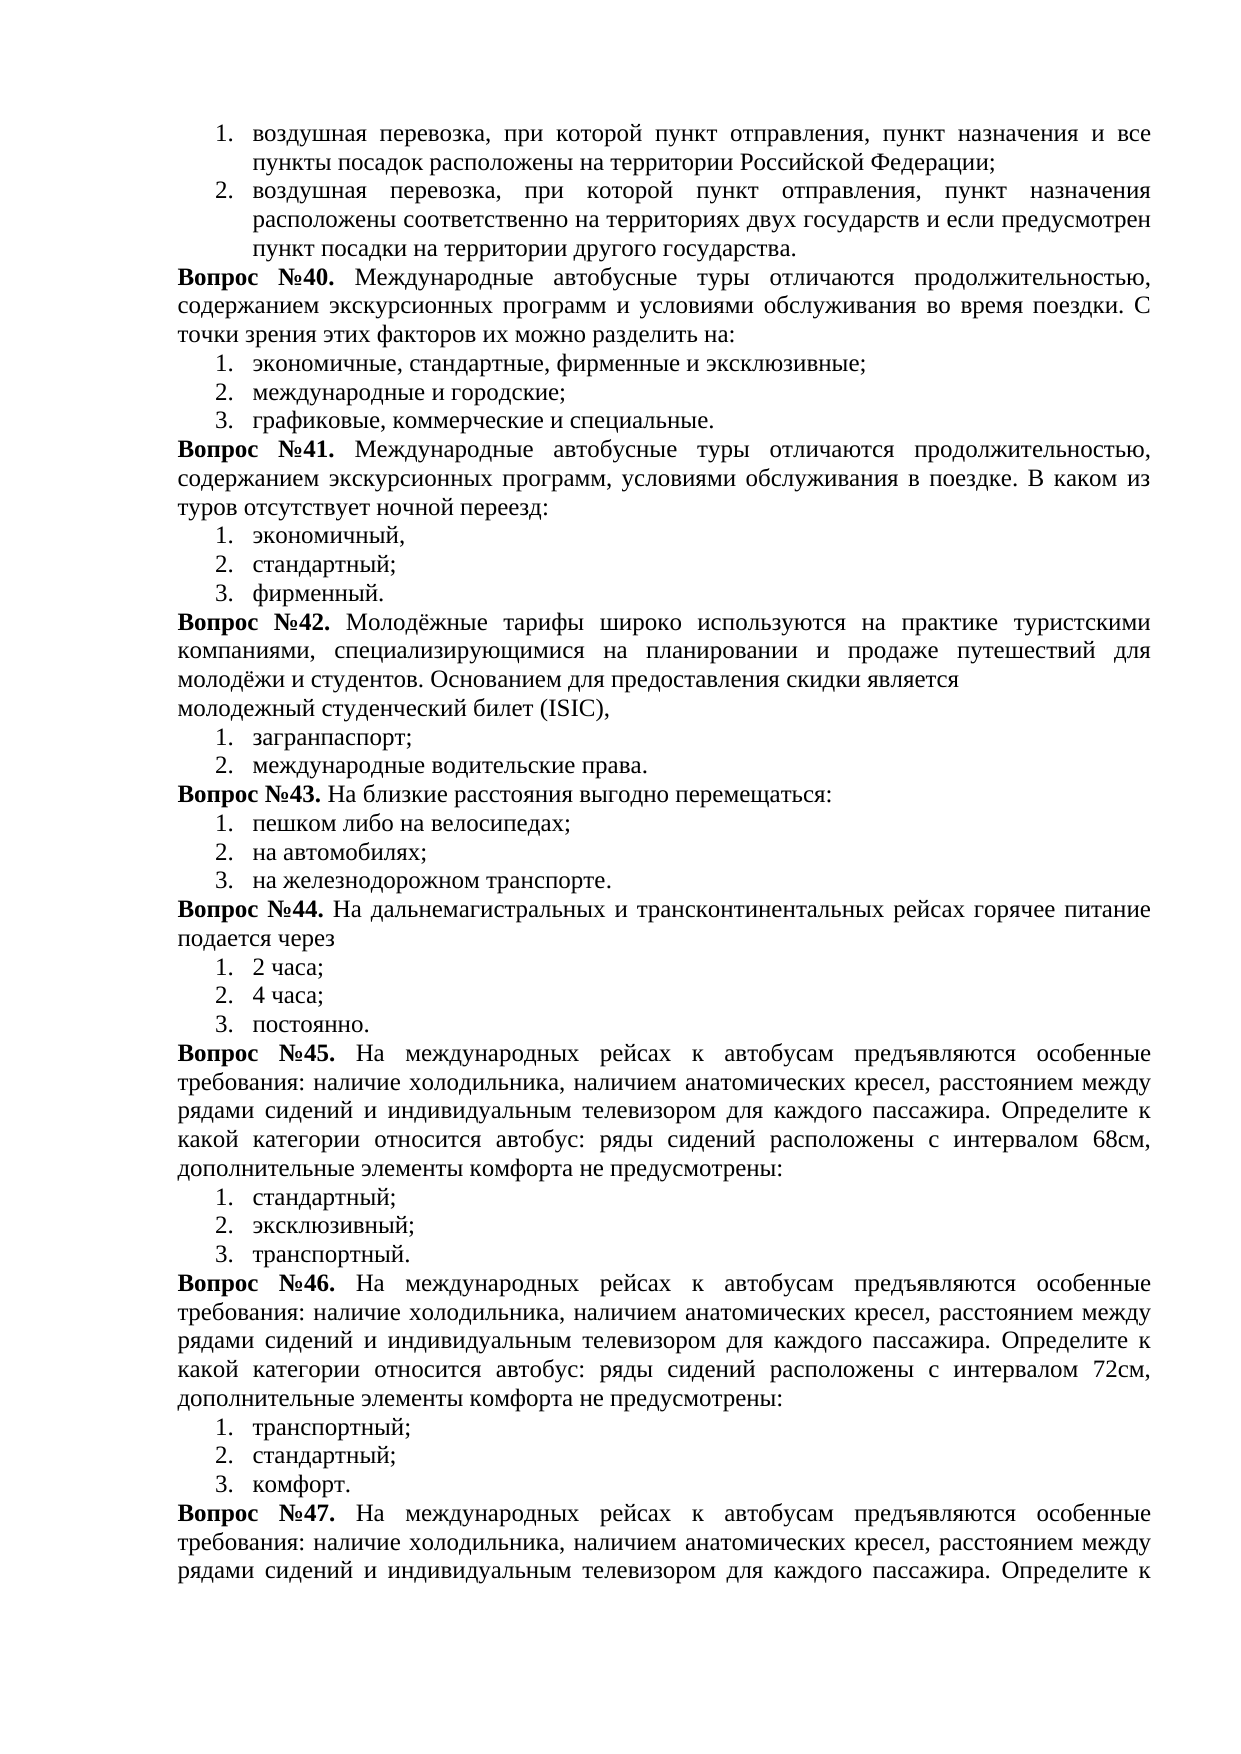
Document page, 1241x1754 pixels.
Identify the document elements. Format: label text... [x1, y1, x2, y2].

list транспортный; [215, 1412, 1152, 1441]
list загранпаспорт; [215, 722, 1152, 751]
list стандартный; [215, 1441, 1152, 1469]
list 2 часа; [215, 952, 1152, 981]
text Вопрос №46. На международных рейсах к автобусам предъявляются особенные требования: наличие холодильника, наличием анатомических кресел, расстоянием между рядами сидений и индивидуальным телевизором для каждого пассажира. Определите к какой категории относится автобус: ряды сидений расположены с интервалом 72см, дополнительные элементы комфорта не предусмотрены: [177, 1268, 1152, 1412]
list комфорт. [215, 1469, 1152, 1498]
list эксклюзивный; [215, 1211, 1152, 1239]
list графиковые, коммерческие и специальные. [215, 406, 1152, 434]
text Вопрос №42. Молодёжные тарифы широко используются на практике туристскими компаниями, специализирующимися на планировании и продаже путешествий для молодёжи и студентов. Основанием для предоставления скидки является [177, 607, 1152, 693]
list международные водительские права. [215, 751, 1152, 779]
list постоянно. [215, 1009, 1152, 1038]
text Вопрос №43. На близкие расстояния выгодно перемещаться: [177, 779, 1152, 808]
text Вопрос №40. Международные автобусные туры отличаются продолжительностью, содержанием экскурсионных программ и условиями обслуживания во время поездки. С точки зрения этих факторов их можно разделить на: [177, 262, 1152, 348]
list международные и городские; [215, 377, 1152, 406]
list на автомобилях; [215, 837, 1152, 866]
text молодежный студенческий билет (ISIC), [177, 693, 1152, 722]
list экономичные, стандартные, фирменные и эксклюзивные; [215, 348, 1152, 377]
text Вопрос №44. На дальнемагистральных и трансконтинентальных рейсах горячее питание подается через [177, 894, 1152, 952]
list пешком либо на велосипедах; [215, 808, 1152, 837]
text Вопрос №45. На международных рейсах к автобусам предъявляются особенные требования: наличие холодильника, наличием анатомических кресел, расстоянием между рядами сидений и индивидуальным телевизором для каждого пассажира. Определите к какой категории относится автобус: ряды сидений расположены с интервалом 68см, дополнительные элементы комфорта не предусмотрены: [177, 1038, 1152, 1182]
list стандартный; [215, 549, 1152, 578]
list на железнодорожном транспорте. [215, 866, 1152, 894]
list воздушная перевозка, при которой пункт отправления, пункт назначения и все пункты посадок расположены на территории Российской Федерации; [215, 118, 1152, 176]
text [177, 1498, 1152, 1584]
list экономичный, [215, 521, 1152, 549]
list 4 часа; [215, 981, 1152, 1009]
list стандартный; [215, 1182, 1152, 1211]
list воздушная перевозка, при которой пункт отправления, пункт назначения расположены соответственно на территориях двух государств и если предусмотрен пункт посадки на территории другого государства. [215, 176, 1152, 262]
list транспортный. [215, 1239, 1152, 1268]
text Вопрос №41. Международные автобусные туры отличаются продолжительностью, содержанием экскурсионных программ, условиями обслуживания в поездке. В каком из туров отсутствует ночной переезд: [177, 434, 1152, 521]
list фирменный. [215, 578, 1152, 607]
